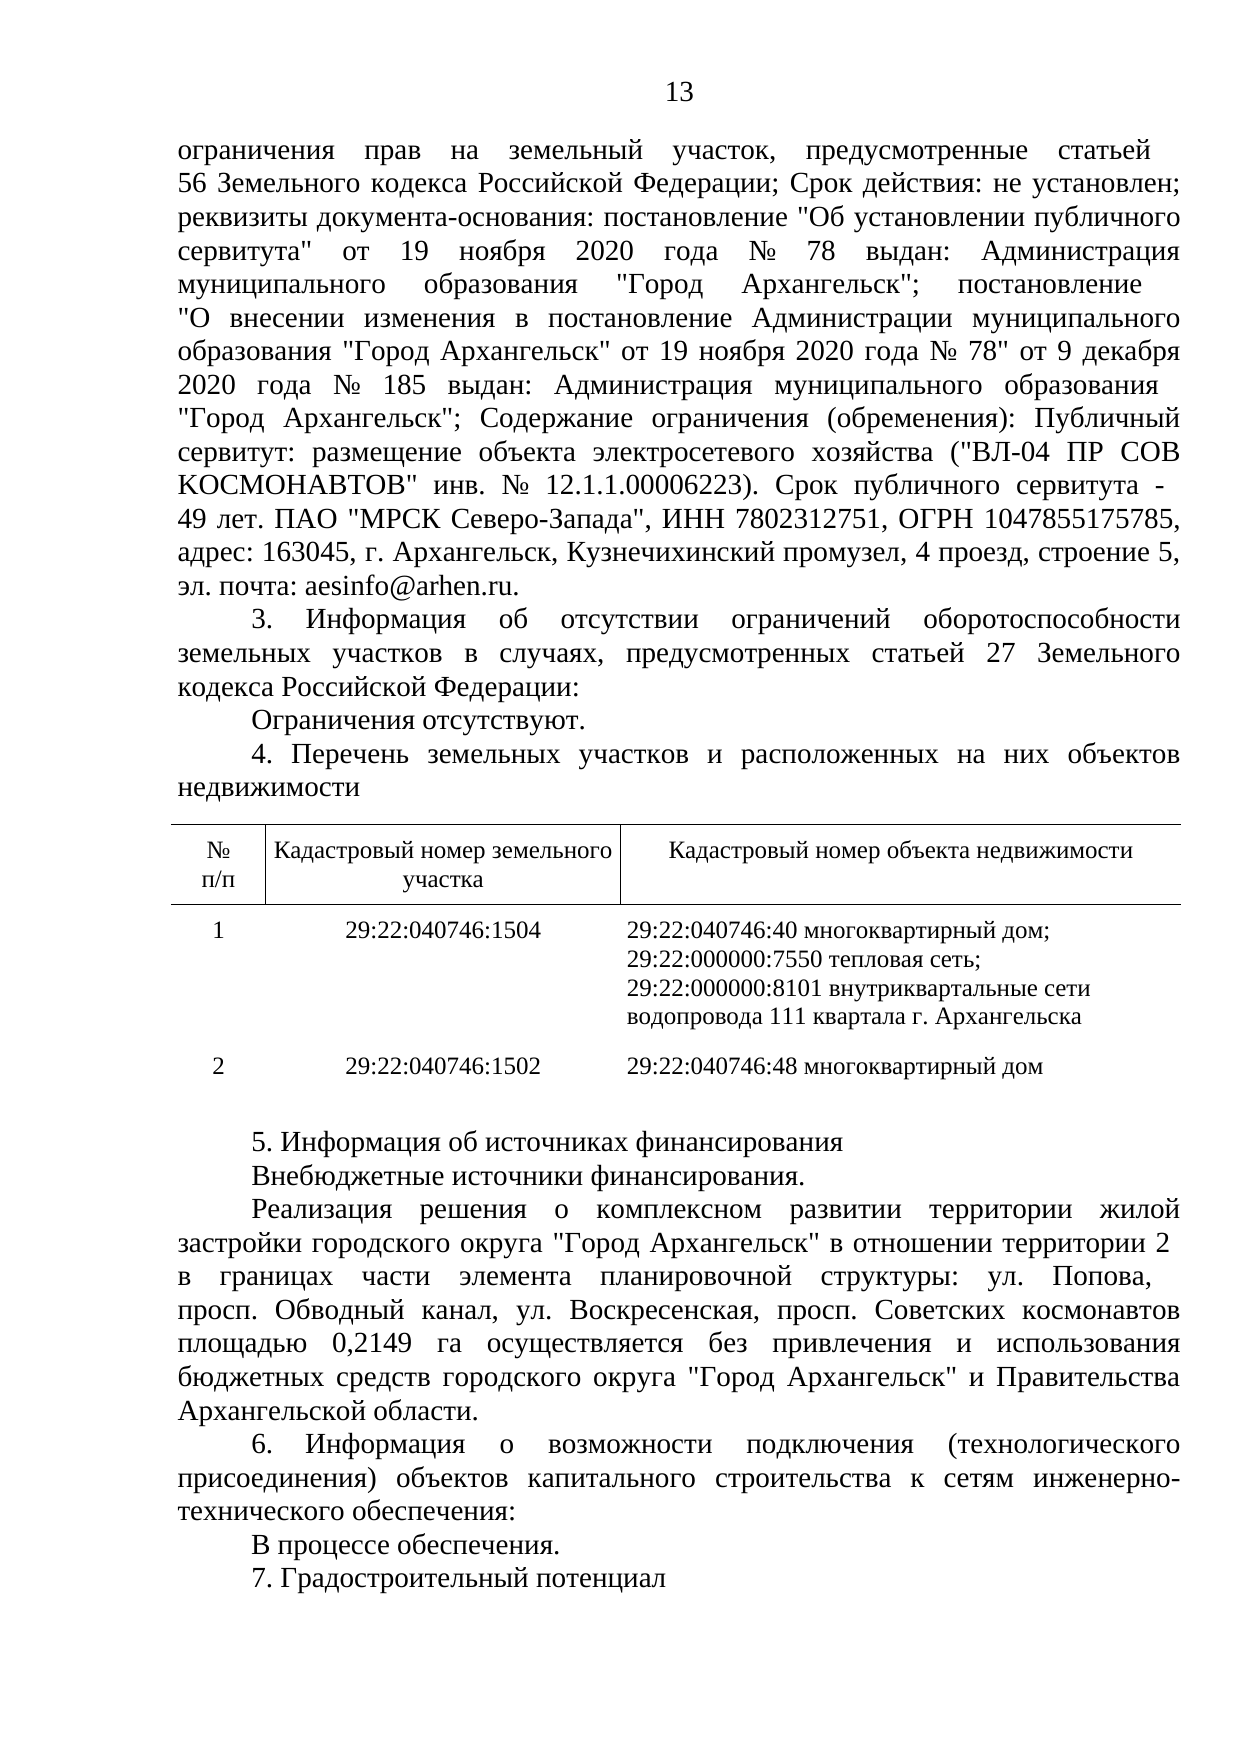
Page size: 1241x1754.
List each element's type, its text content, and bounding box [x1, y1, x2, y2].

text Внебюджетные источники финансирования. [177, 1158, 1181, 1191]
table_cell 29:22:040746:48 многоквартирный дом [620, 1041, 1181, 1091]
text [177, 132, 1181, 602]
text Реализация решения о комплексном развитии территории жилой застройки городского округа "Город Архангельск" в отношении территории 2 в границах части элемента планировочной структуры: ул. Попова, просп. Обводный канал, ул. Воскресенская, просп. Советских космонавтов площадью 0,2149 га осуществляется без привлечения и использования бюджетных средств городского округа "Город Архангельск" и Правительства Архангельской области. [177, 1191, 1181, 1426]
text 3. Информация об отсутствии ограничений оборотоспособности земельных участков в случаях, предусмотренных статьей 27 Земельного кодекса Российской Федерации: [177, 602, 1181, 702]
table_header № п/п [171, 825, 265, 903]
text 5. Информация об источниках финансирования [177, 1124, 1181, 1158]
text Ограничения отсутствуют. [177, 702, 1181, 736]
table_cell 29:22:040746:1504 [266, 905, 620, 1041]
table_cell 2 [171, 1041, 266, 1091]
text В процессе обеспечения. [177, 1527, 1181, 1560]
table_header Кадастровый номер земельного участка [266, 825, 620, 903]
table_cell 29:22:040746:1502 [266, 1041, 620, 1091]
text 6. Информация о возможности подключения (технологического присоединения) объектов капитального строительства к сетям инженерно-технического обеспечения: [177, 1426, 1181, 1527]
table_header Кадастровый номер объекта недвижимости [621, 825, 1181, 903]
table_cell 29:22:040746:40 многоквартирный дом; 29:22:000000:7550 тепловая сеть; 29:22:000000:8101 внутриквартальные сети водопровода 111 квартала г. Архангельска [620, 905, 1181, 1041]
text 7. Градостроительный потенциал [177, 1560, 1181, 1594]
text 4. Перечень земельных участков и расположенных на них объектов недвижимости [177, 736, 1181, 803]
table_cell 1 [171, 905, 266, 1041]
